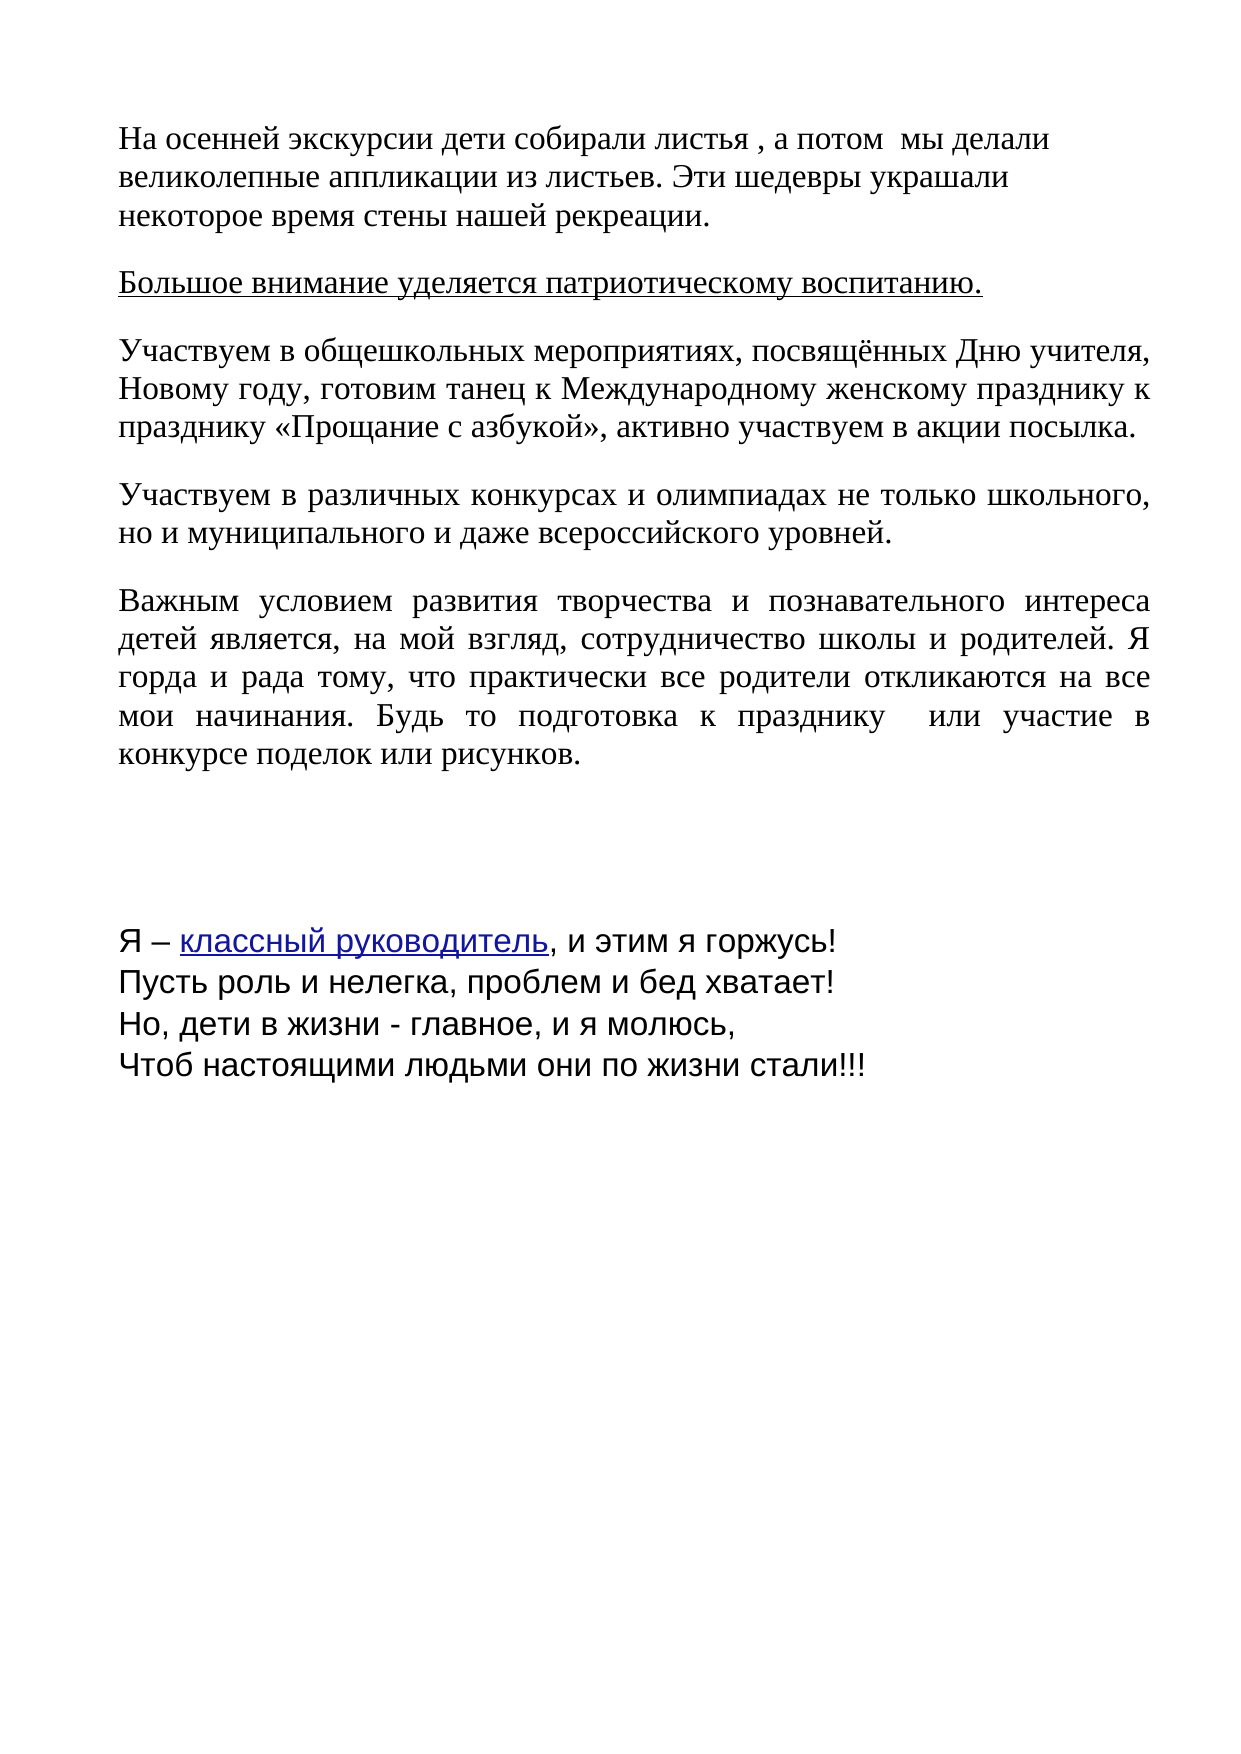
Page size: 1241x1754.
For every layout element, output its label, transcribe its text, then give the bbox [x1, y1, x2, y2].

text Участвуем в различных конкурсах и олимпиадах не только школьного, но и муниципального и даже всероссийского уровней. [118, 474, 1152, 551]
text Я – классный руководитель, и этим я горжусь! Пусть роль и нелегка, проблем и бед хватает! Но, дети в жизни - главное, и я молюсь, Чтоб настоящими людьми они по жизни стали!!! [118, 921, 1152, 1084]
text Участвуем в общешкольных мероприятиях, посвящённых Дню учителя, Новому году, готовим танец к Международному женскому празднику к празднику «Прощание с азбукой», активно участвуем в акции посылка. [118, 330, 1152, 445]
text Важным условием развития творчества и познавательного интереса детей является, на мой взгляд, сотрудничество школы и родителей. Я горда и рада тому, что практически все родители откликаются на все мои начинания. Будь то подготовка к празднику или участие в конкурсе поделок или рисунков. [118, 580, 1152, 771]
text На осенней экскурсии дети собирали листья , а потом мы делали великолепные аппликации из листьев. Эти шедевры украшали некоторое время стены нашей рекреации. [118, 118, 1152, 233]
text Большое внимание уделяется патриотическому воспитанию. [118, 262, 1152, 301]
